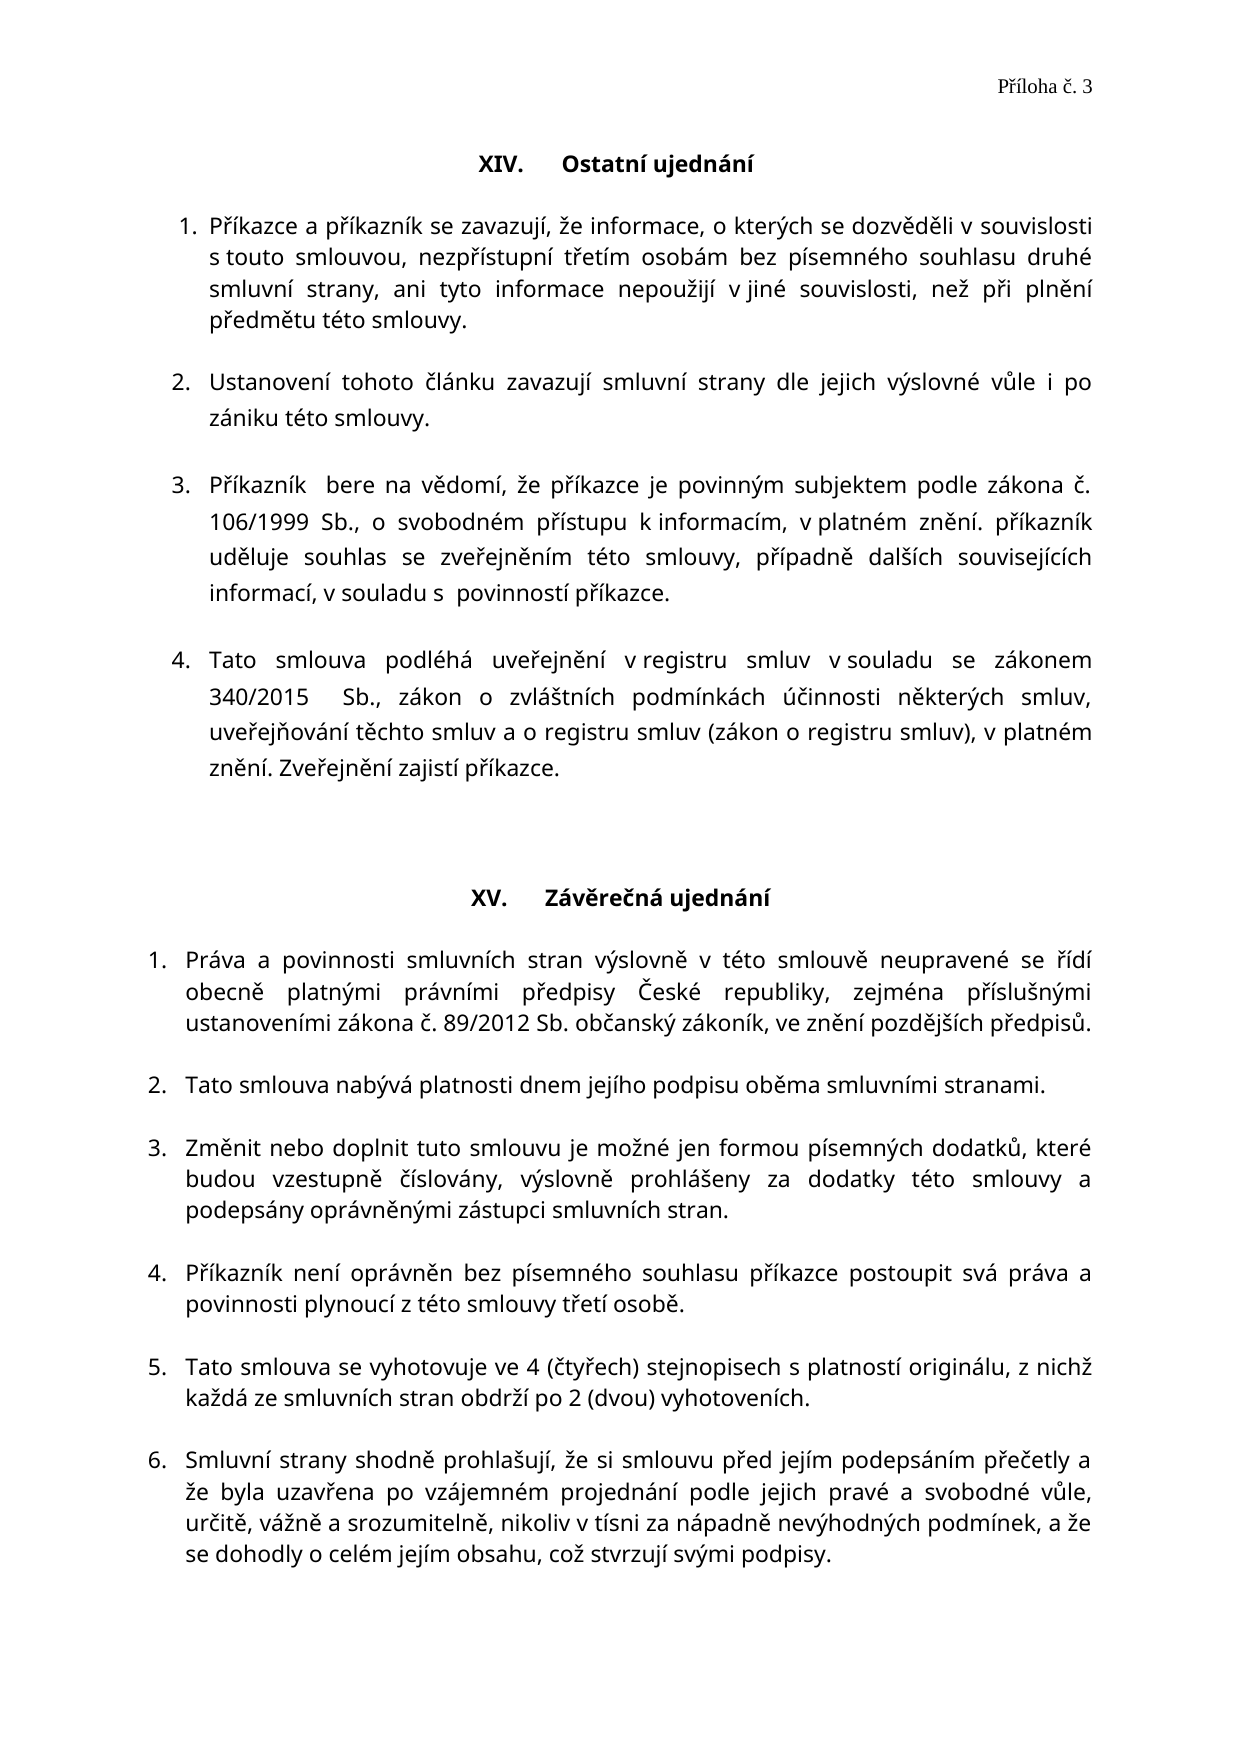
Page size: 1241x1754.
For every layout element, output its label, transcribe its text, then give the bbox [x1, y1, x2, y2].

list Ostatní ujednání [185, 148, 1093, 179]
list Změnit nebo doplnit tuto smlouvu je možné jen formou písemných dodatků, které budou vzestupně číslovány, výslovně prohlášeny za dodatky této smlouvy a podepsány oprávněnými zástupci smluvních stran. [148, 1132, 1093, 1226]
list Tato smlouva nabývá platnosti dnem jejího podpisu oběma smluvními stranami. [148, 1069, 1093, 1101]
list Práva a povinnosti smluvních stran výslovně v této smlouvě neupravené se řídí obecně platnými právními předpisy České republiky, zejména příslušnými ustanoveními zákona č. 89/2012 Sb. občanský zákoník, ve znění pozdějších předpisů. [148, 944, 1093, 1038]
list Příkazce a příkazník se zavazují, že informace, o kterých se dozvěděli v souvislosti s touto smlouvou, nezpřístupní třetím osobám bez písemného souhlasu druhé smluvní strany, ani tyto informace nepoužijí v jiné souvislosti, než při plnění předmětu této smlouvy. [178, 210, 1093, 335]
list Tato smlouva se vyhotovuje ve 4 (čtyřech) stejnopisech s platností originálu, z nichž každá ze smluvních stran obdrží po 2 (dvou) vyhotoveních. [148, 1351, 1093, 1413]
list Smluvní strany shodně prohlašují, že si smlouvu před jejím podepsáním přečetly a že byla uzavřena po vzájemném projednání podle jejich pravé a svobodné vůle, určitě, vážně a srozumitelně, nikoliv v tísni za nápadně nevýhodných podmínek, a že se dohodly o celém jejím obsahu, což stvrzují svými podpisy. [148, 1444, 1093, 1569]
list Závěrečná ujednání [185, 882, 1093, 913]
list Příkazník není oprávněn bez písemného souhlasu příkazce postoupit svá práva a povinnosti plynoucí z této smlouvy třetí osobě. [148, 1257, 1093, 1319]
list Tato smlouva podléhá uveřejnění v registru smluv v souladu se zákonem 340/2015 Sb., zákon o zvláštních podmínkách účinnosti některých smluv, uveřejňování těchto smluv a o registru smluv (zákon o registru smluv), v platném znění. Zveřejnění zajistí příkazce. [171, 644, 1093, 783]
list Ustanovení tohoto článku zavazují smluvní strany dle jejich výslovné vůle i po zániku této smlouvy. [171, 366, 1093, 433]
list Příkazník bere na vědomí, že příkazce je povinným subjektem podle zákona č. 106/1999 Sb., o svobodném přístupu k informacím, v platném znění. příkazník uděluje souhlas se zveřejněním této smlouvy, případně dalších souvisejících informací, v souladu s povinností příkazce. [171, 469, 1093, 608]
